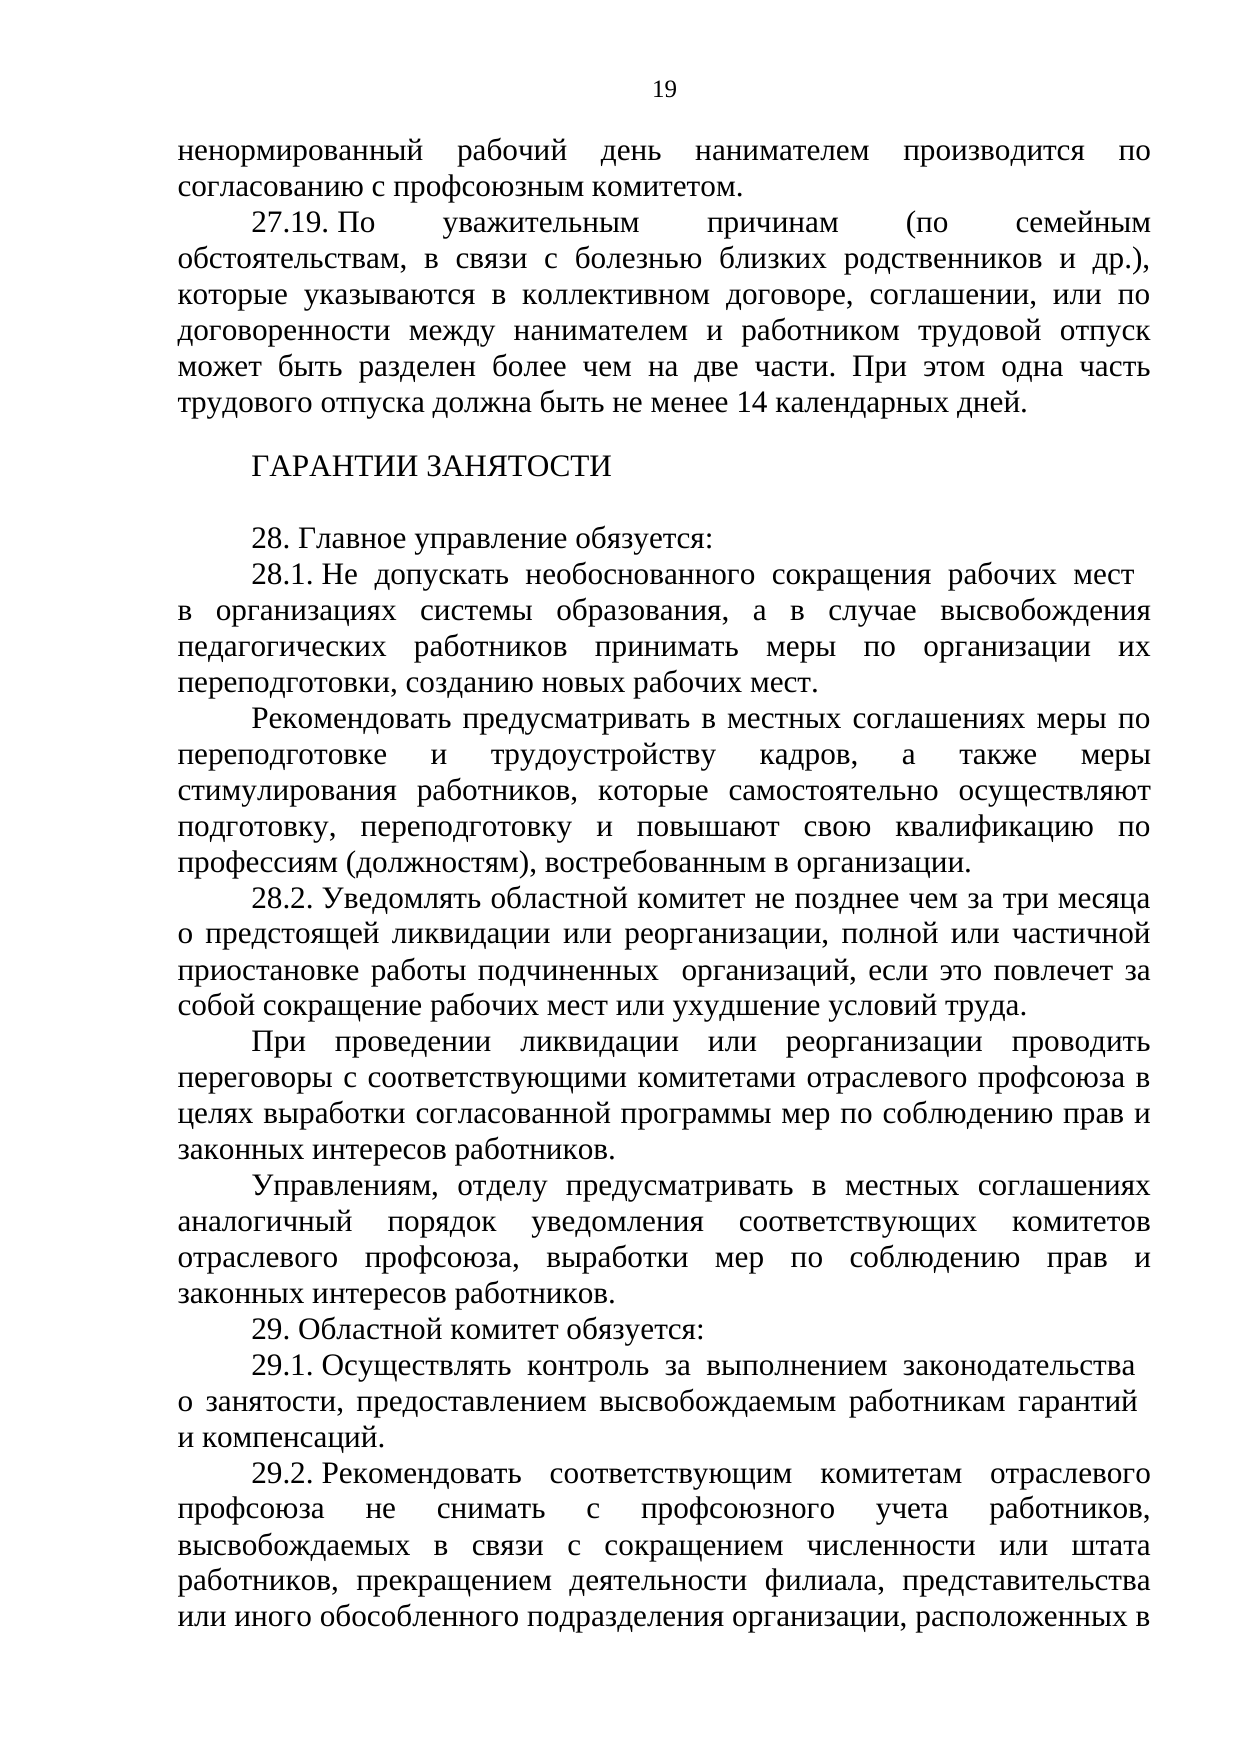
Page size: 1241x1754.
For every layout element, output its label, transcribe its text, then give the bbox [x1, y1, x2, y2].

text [177, 1454, 1152, 1633]
text Гарантии занятости [177, 448, 1152, 483]
text 29. Областной комитет обязуется: [177, 1310, 1152, 1346]
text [177, 131, 1152, 203]
text При проведении ликвидации или реорганизации проводить переговоры с соответствующими комитетами отраслевого профсоюза в целях выработки согласованной программы мер по соблюдению прав и законных интересов работников. [177, 1023, 1152, 1166]
text 28.2. Уведомлять областной комитет не позднее чем за три месяца о предстоящей ликвидации или реорганизации, полной или частичной приостановке работы подчиненных организаций, если это повлечет за собой сокращение рабочих мест или ухудшение условий труда. [177, 879, 1152, 1023]
text Рекомендовать предусматривать в местных соглашениях меры по переподготовке и трудоустройству кадров, а также меры стимулирования работников, которые самостоятельно осуществляют подготовку, переподготовку и повышают свою квалификацию по профессиям (должностям), востребованным в организации. [177, 699, 1152, 879]
text Управлениям, отделу предусматривать в местных соглашениях аналогичный порядок уведомления соответствующих комитетов отраслевого профсоюза, выработки мер по соблюдению прав и законных интересов работников. [177, 1166, 1152, 1310]
text 27.19. По уважительным причинам (по семейным обстоятельствам, в связи с болезнью близких родственников и др.), которые указываются в коллективном договоре, соглашении, или по договоренности между нанимателем и работником трудовой отпуск может быть разделен более чем на две части. При этом одна часть трудового отпуска должна быть не менее 14 календарных дней. [177, 203, 1152, 419]
text 28. Главное управление обязуется: [177, 519, 1152, 555]
text 29.1. Осуществлять контроль за выполнением законодательства о занятости, предоставлением высвобождаемым работникам гарантий и компенсаций. [177, 1346, 1152, 1454]
text 28.1. He допускать необоснованного сокращения рабочих мест в организациях системы образования, а в случае высвобождения педагогических работников принимать меры по организации их переподготовки, созданию новых рабочих мест. [177, 555, 1152, 699]
